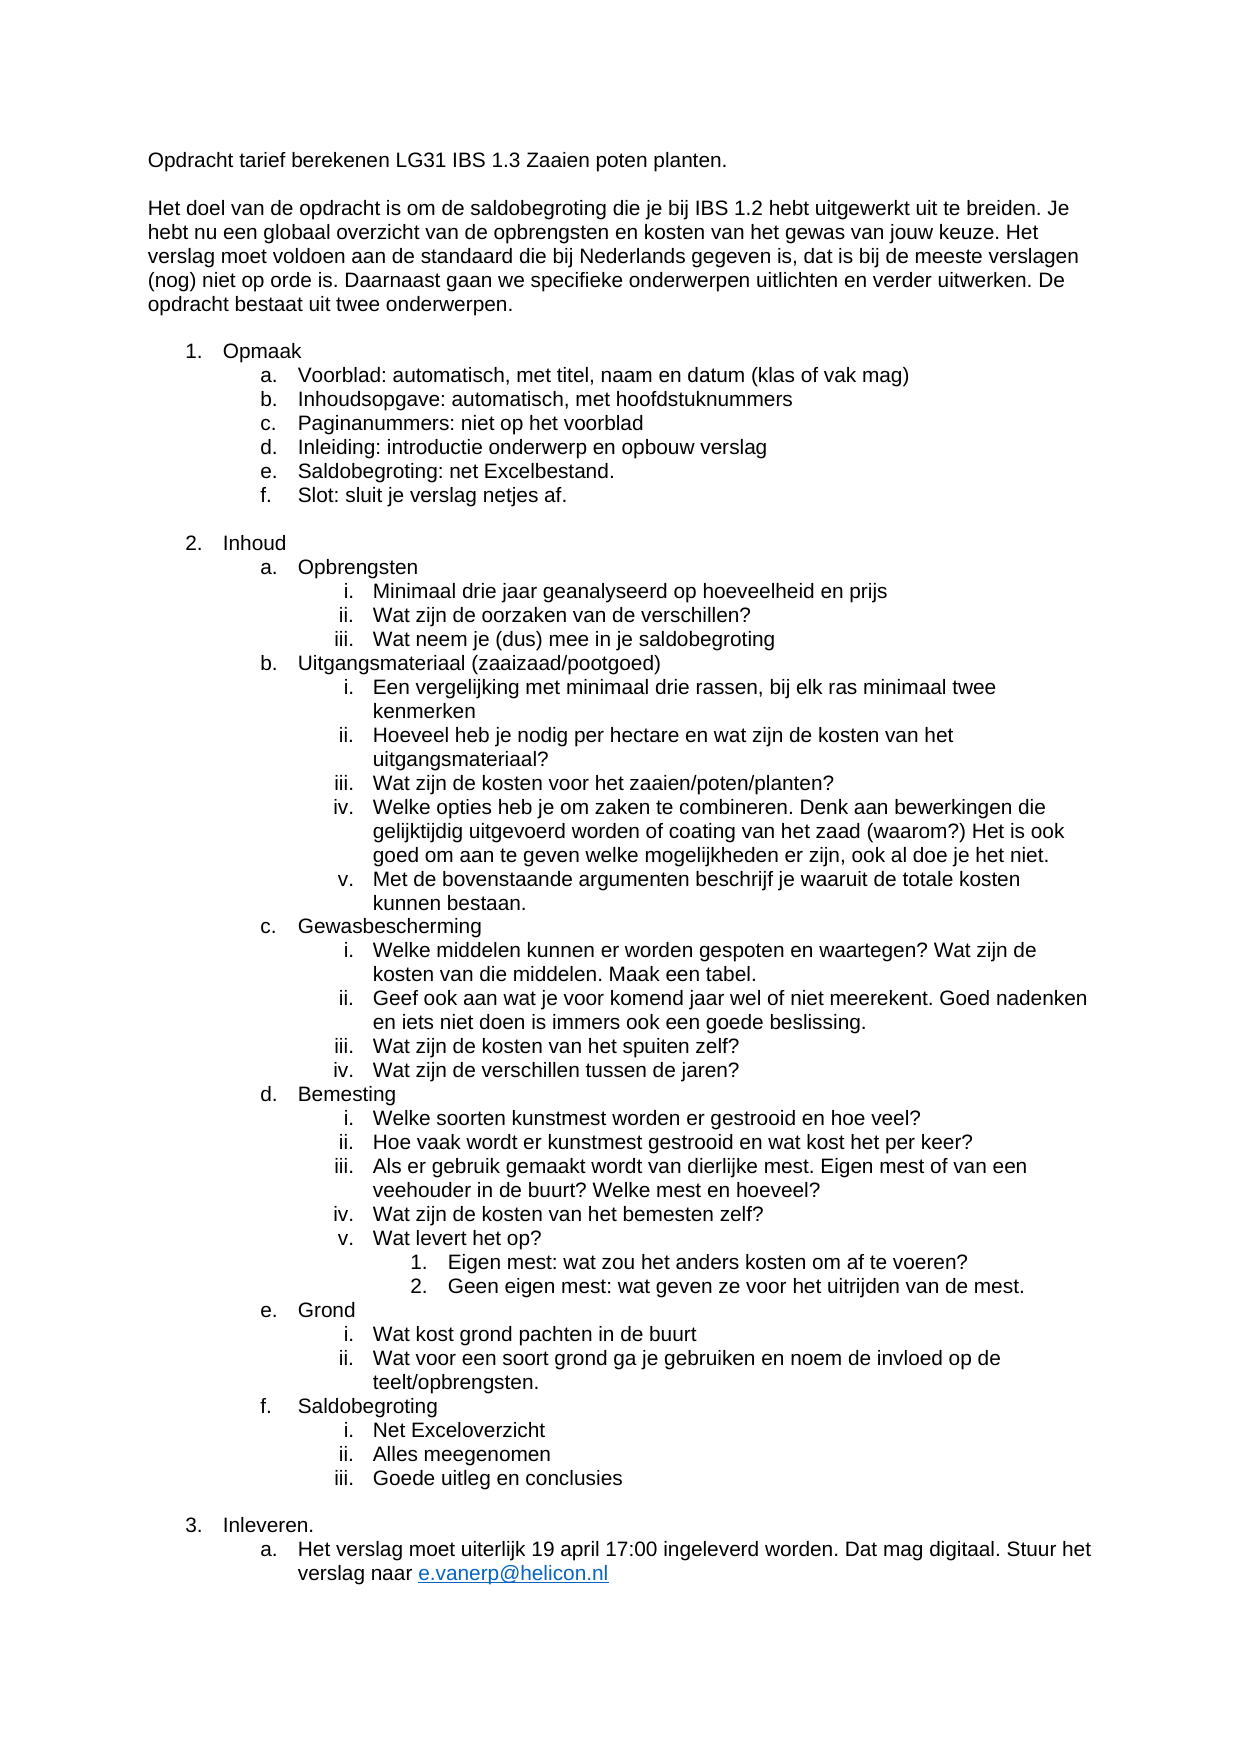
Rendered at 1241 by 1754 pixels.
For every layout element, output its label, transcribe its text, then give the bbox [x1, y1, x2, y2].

list Geef ook aan wat je voor komend jaar wel of niet meerekent. Goed nadenken en iets niet doen is immers ook een goede beslissing. [354, 986, 1093, 1034]
list Hoe vaak wordt er kunstmest gestrooid en wat kost het per keer? [354, 1130, 1093, 1154]
list Geen eigen mest: wat geven ze voor het uitrijden van de mest. [410, 1274, 1093, 1298]
list Alles meegenomen [354, 1441, 1093, 1465]
list Het verslag moet uiterlijk 19 april 17:00 ingeleverd worden. Dat mag digitaal. Stuur het verslag naar e.vanerp@helicon.nl [260, 1537, 1093, 1585]
list Net Exceloverzicht [354, 1417, 1093, 1441]
list Wat kost grond pachten in de buurt [354, 1322, 1093, 1346]
list Inhoudsopgave: automatisch, met hoofdstuknummers [260, 387, 1093, 411]
list Grond [260, 1298, 1093, 1322]
text Het doel van de opdracht is om de saldobegroting die je bij IBS 1.2 hebt uitgewerkt uit te breiden. Je hebt nu een globaal overzicht van de opbrengsten en kosten van het gewas van jouw keuze. Het verslag moet voldoen aan de standaard die bij Nederlands gegeven is, dat is bij de meeste verslagen (nog) niet op orde is. Daarnaast gaan we specifieke onderwerpen uitlichten en verder uitwerken. De opdracht bestaat uit twee onderwerpen. [148, 196, 1093, 315]
list Welke middelen kunnen er worden gespoten en waartegen? Wat zijn de kosten van die middelen. Maak een tabel. [354, 938, 1093, 986]
list Wat zijn de oorzaken van de verschillen? [354, 603, 1093, 627]
list Slot: sluit je verslag netjes af. [260, 483, 1093, 507]
list Minimaal drie jaar geanalyseerd op hoeveelheid en prijs [354, 579, 1093, 603]
list Saldobegroting: net Excelbestand. [260, 459, 1093, 483]
list Wat zijn de kosten van het bemesten zelf? [354, 1202, 1093, 1226]
list Wat neem je (dus) mee in je saldobegroting [354, 627, 1093, 651]
list Inhoud [185, 531, 1093, 555]
list Paginanummers: niet op het voorblad [260, 411, 1093, 435]
list Als er gebruik gemaakt wordt van dierlijke mest. Eigen mest of van een veehouder in de buurt? Welke mest en hoeveel? [354, 1154, 1093, 1202]
text Opdracht tarief berekenen LG31 IBS 1.3 Zaaien poten planten. [148, 148, 1093, 172]
list Welke soorten kunstmest worden er gestrooid en hoe veel? [354, 1106, 1093, 1130]
list Voorblad: automatisch, met titel, naam en datum (klas of vak mag) [260, 363, 1093, 387]
list Wat levert het op? [354, 1226, 1093, 1250]
list Eigen mest: wat zou het anders kosten om af te voeren? [410, 1250, 1093, 1274]
list Opmaak [185, 339, 1093, 363]
list Welke opties heb je om zaken te combineren. Denk aan bewerkingen die gelijktijdig uitgevoerd worden of coating van het zaad (waarom?) Het is ook goed om aan te geven welke mogelijkheden er zijn, ook al doe je het niet. [354, 794, 1093, 866]
list Wat zijn de verschillen tussen de jaren? [354, 1058, 1093, 1082]
list Een vergelijking met minimaal drie rassen, bij elk ras minimaal twee kenmerken [354, 675, 1093, 723]
list Wat zijn de kosten van het spuiten zelf? [354, 1034, 1093, 1058]
list Wat zijn de kosten voor het zaaien/poten/planten? [354, 771, 1093, 794]
list Uitgangsmateriaal (zaaizaad/pootgoed) [260, 651, 1093, 675]
list Goede uitleg en conclusies [354, 1465, 1093, 1489]
list Hoeveel heb je nodig per hectare en wat zijn de kosten van het uitgangsmateriaal? [354, 723, 1093, 771]
list Opbrengsten [260, 555, 1093, 579]
list Met de bovenstaande argumenten beschrijf je waaruit de totale kosten kunnen bestaan. [354, 866, 1093, 914]
list Wat voor een soort grond ga je gebruiken en noem de invloed op de teelt/opbrengsten. [354, 1346, 1093, 1393]
list Inleveren. [185, 1513, 1093, 1537]
list Bemesting [260, 1082, 1093, 1106]
list Gewasbescherming [260, 914, 1093, 938]
list Inleiding: introductie onderwerp en opbouw verslag [260, 435, 1093, 459]
list Saldobegroting [260, 1393, 1093, 1417]
